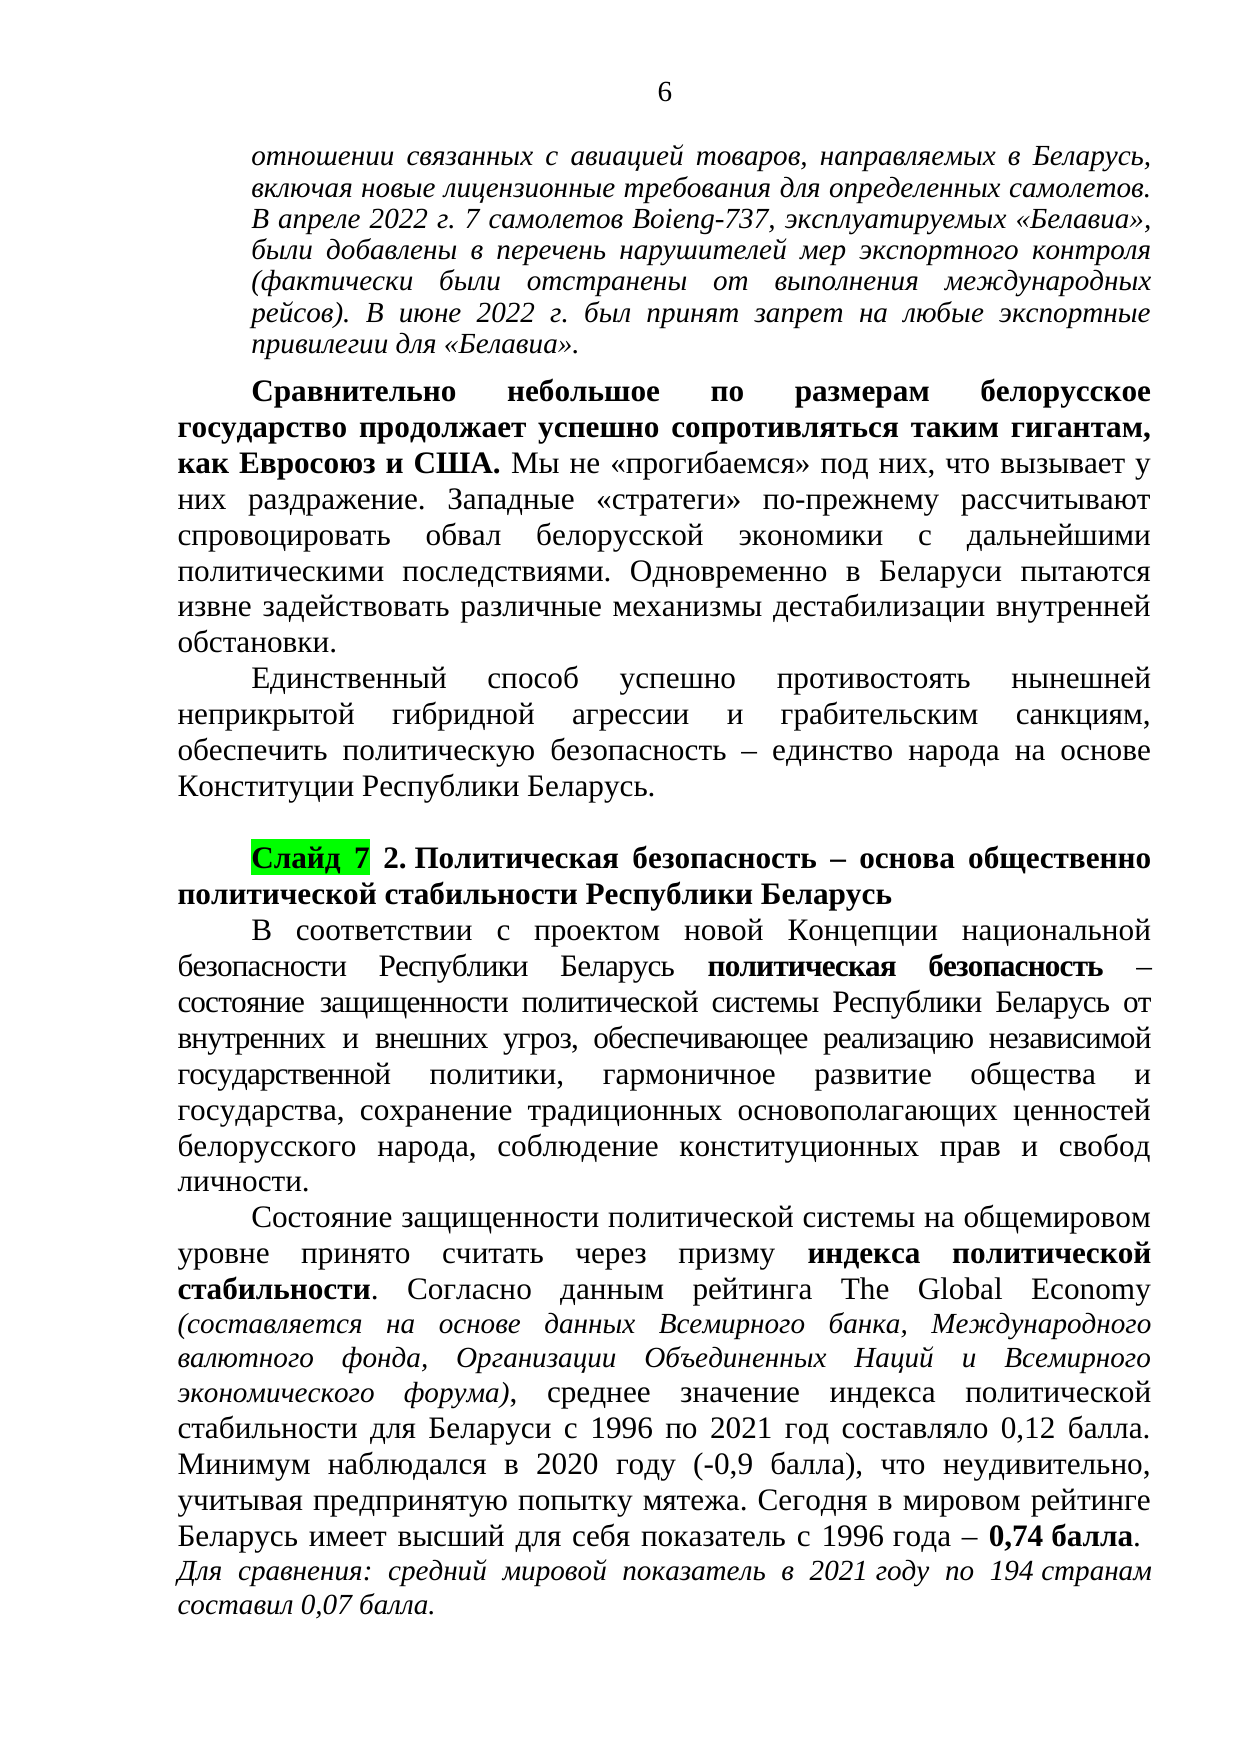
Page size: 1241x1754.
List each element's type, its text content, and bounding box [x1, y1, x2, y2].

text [251, 141, 1152, 359]
text Единственный способ успешно противостоять нынешней неприкрытой гибридной агрессии и грабительским санкциям, обеспечить политическую безопасность – единство народа на основе Конституции Республики Беларусь. [177, 659, 1152, 803]
text В соответствии с проектом новой Концепции национальной безопасности Республики Беларусь политическая безопасность – состояние защищенности политической системы Республики Беларусь от внутренних и внешних угроз, обеспечивающее реализацию независимой государственной политики, гармоничное развитие общества и государства, сохранение традиционных основополагающих ценностей белорусского народа, соблюдение конституционных прав и свобод личности. [177, 911, 1152, 1199]
text Слайд 7 2. Политическая безопасность – основа общественно политической стабильности Республики Беларусь [177, 839, 1152, 911]
text Сравнительно небольшое по размерам белорусское государство продолжает успешно сопротивляться таким гигантам, как Евросоюз и США. Мы не «прогибаемся» под них, что вызывает у них раздражение. Западные «стратеги» по-прежнему рассчитывают спровоцировать обвал белорусской экономики с дальнейшими политическими последствиями. Одновременно в Беларуси пытаются извне задействовать различные механизмы дестабилизации внутренней обстановки. [177, 372, 1152, 659]
text Состояние защищенности политической системы на общемировом уровне принято считать через призму индекса политической стабильности. Согласно данным рейтинга The Global Economy (составляется на основе данных Всемирного банка, Международного валютного фонда, Организации Объединенных Наций и Всемирного экономического форума), среднее значение индекса политической стабильности для Беларуси с 1996 по 2021 год составляло 0,12 балла. Минимум наблюдался в 2020 году (-0,9 балла), что неудивительно, учитывая предпринятую попытку мятежа. Сегодня в мировом рейтинге Беларусь имеет высший для себя показатель с 1996 года – 0,74 балла. Для сравнения: средний мировой показатель в 2021 году по 194 странам составил 0,07 балла. [177, 1199, 1152, 1620]
